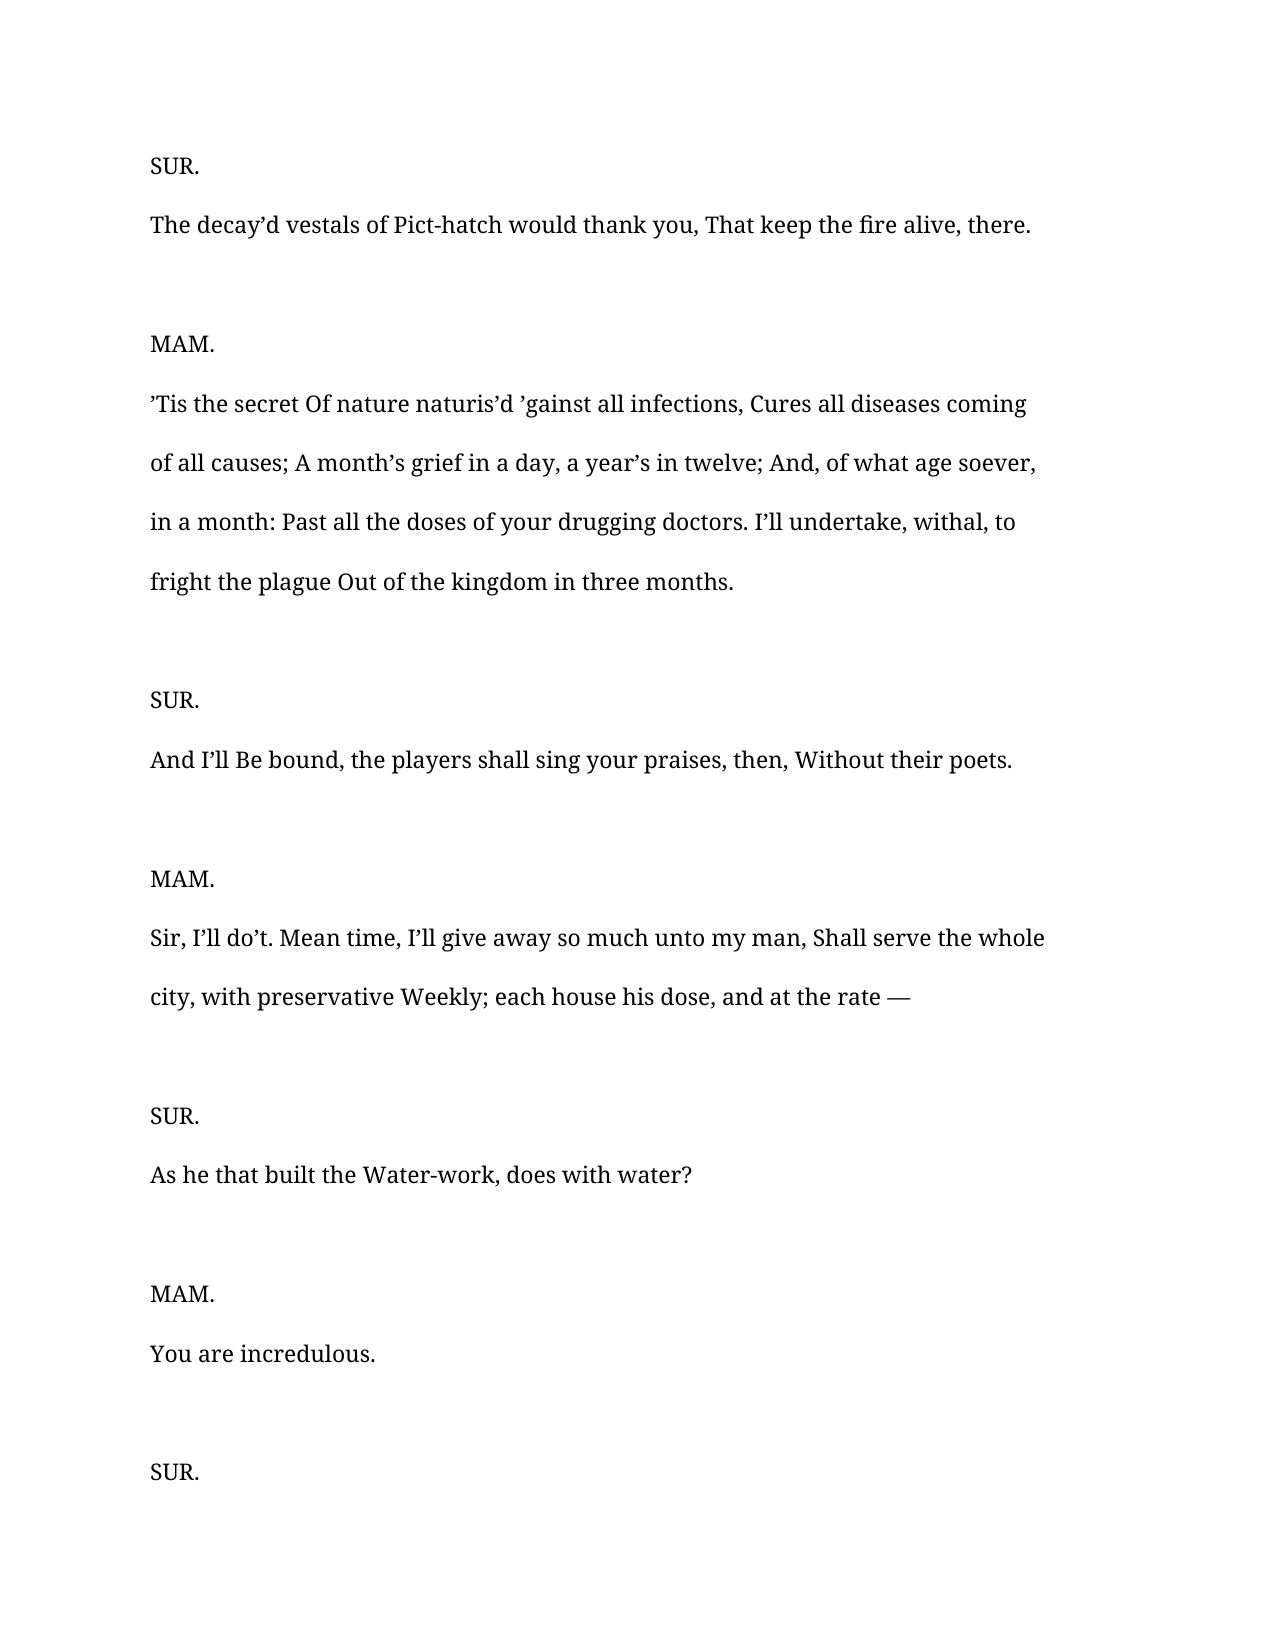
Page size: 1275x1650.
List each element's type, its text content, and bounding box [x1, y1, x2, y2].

text SUR. [150, 684, 1125, 716]
text MAM. [150, 862, 1125, 894]
text The decay’d vestals of Pict-hatch would thank you, That keep the fire alive, there. [150, 209, 1125, 241]
text Sir, I’ll do’t. Mean time, I’ll give away so much unto my man, Shall serve the whole [150, 922, 1125, 953]
text MAM. [150, 328, 1125, 359]
text SUR. [150, 150, 1125, 181]
text You are incredulous. [150, 1337, 1125, 1369]
text SUR. [150, 1100, 1125, 1131]
text fright the plague Out of the kingdom in three months. [150, 566, 1125, 597]
text As he that built the Water-work, does with water? [150, 1159, 1125, 1191]
text MAM. [150, 1278, 1125, 1309]
text And I’ll Be bound, the players shall sing your praises, then, Without their poets. [150, 744, 1125, 775]
text ’Tis the secret Of nature naturis’d ’gainst all infections, Cures all diseases coming [150, 387, 1125, 419]
text SUR. [150, 1456, 1125, 1487]
text in a month: Past all the doses of your drugging doctors. I’ll undertake, withal, to [150, 506, 1125, 537]
text of all causes; A month’s grief in a day, a year’s in twelve; And, of what age soever, [150, 447, 1125, 478]
text city, with preservative Weekly; each house his dose, and at the rate — [150, 981, 1125, 1012]
